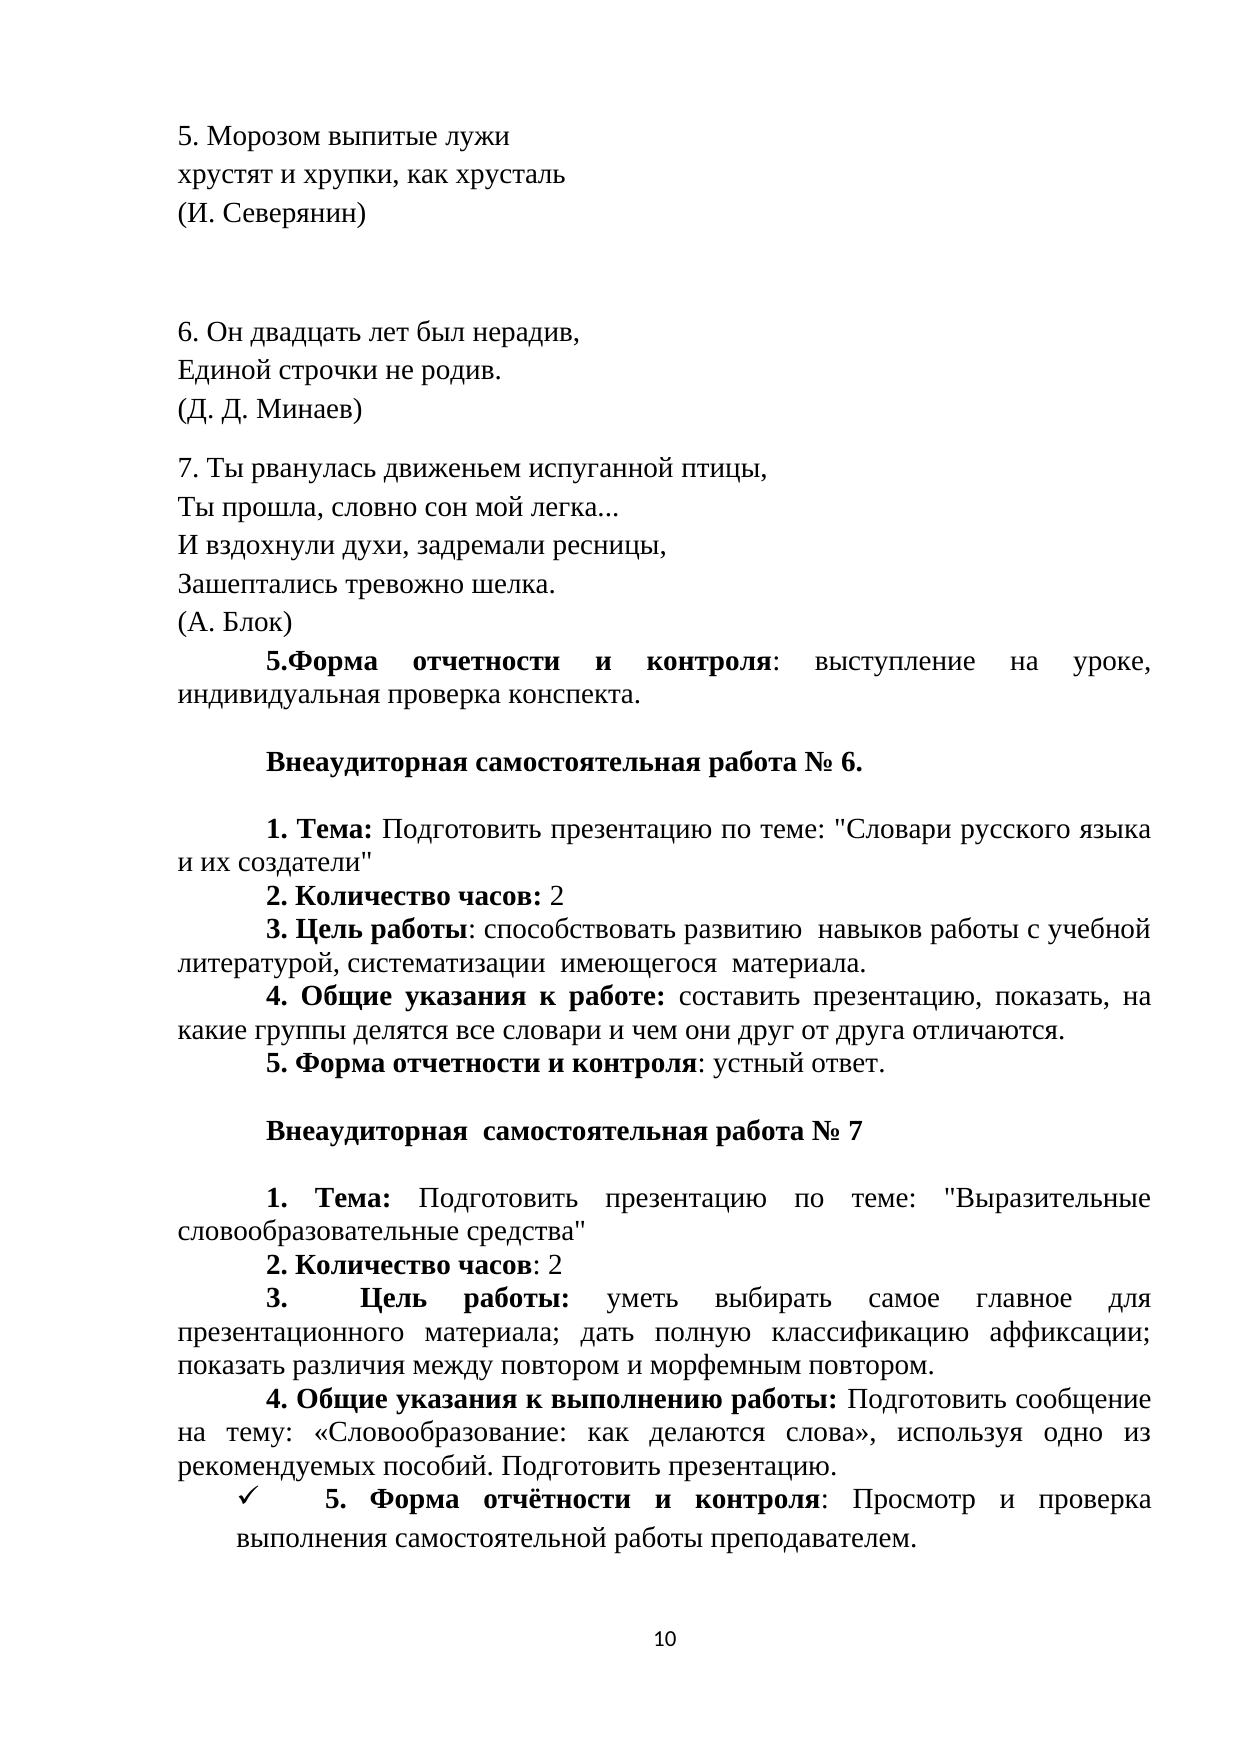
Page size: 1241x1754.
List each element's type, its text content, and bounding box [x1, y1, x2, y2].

text 3. Цель работы: способствовать развитию навыков работы с учебной литературой, систематизации имеющегося материала. [177, 911, 1152, 978]
list 2. Количество часов: 2 [177, 1247, 1152, 1280]
list 1. Тема: Подготовить презентацию по теме: "Словари русского языка и их создатели" [177, 811, 1152, 878]
text 4. Общие указания к работе: составить презентацию, показать, на какие группы делятся все словари и чем они друг от друга отличаются. [177, 978, 1152, 1046]
text 5. Форма отчетности и контроля: устный ответ. [177, 1046, 1152, 1079]
text 4. Общие указания к выполнению работы: Подготовить сообщение на тему: «Словообразование: как делаются слова», используя одно из рекомендуемых пособий. Подготовить презентацию. [177, 1381, 1152, 1482]
list 2. Количество часов: 2 [177, 878, 1152, 911]
list 1. Тема: Подготовить презентацию по теме: "Выразительные словообразовательные средства" [177, 1180, 1152, 1247]
list 5. Форма отчётности и контроля: Просмотр и проверка выполнения самостоятельной работы преподавателем. [236, 1482, 1152, 1554]
text 7. Ты рванулась движеньем испуганной птицы, Ты прошла, словно сон мой легка... И вздохнули духи, задремали ресницы, Зашептались тревожно шелка. (А. Блок) [177, 450, 1152, 638]
list Внеаудиторная самостоятельная работа № 7 [177, 1113, 1152, 1146]
text 6. Он двадцать лет был нерадив, Единой строчки не родив. (Д. Д. Минаев) [177, 314, 1152, 424]
list Внеаудиторная самостоятельная работа № 6. [177, 744, 1152, 777]
text 5.Форма отчетности и контроля: выступление на уроке, индивидуальная проверка конспекта. [177, 643, 1152, 710]
list 3. Цель работы: уметь выбирать самое главное для презентационного материала; дать полную классификацию аффиксации; показать различия между повтором и морфемным повтором. [177, 1280, 1152, 1381]
text 5. Морозом выпитые лужи хрустят и хрупки, как хрусталь (И. Северянин) [177, 118, 1152, 229]
